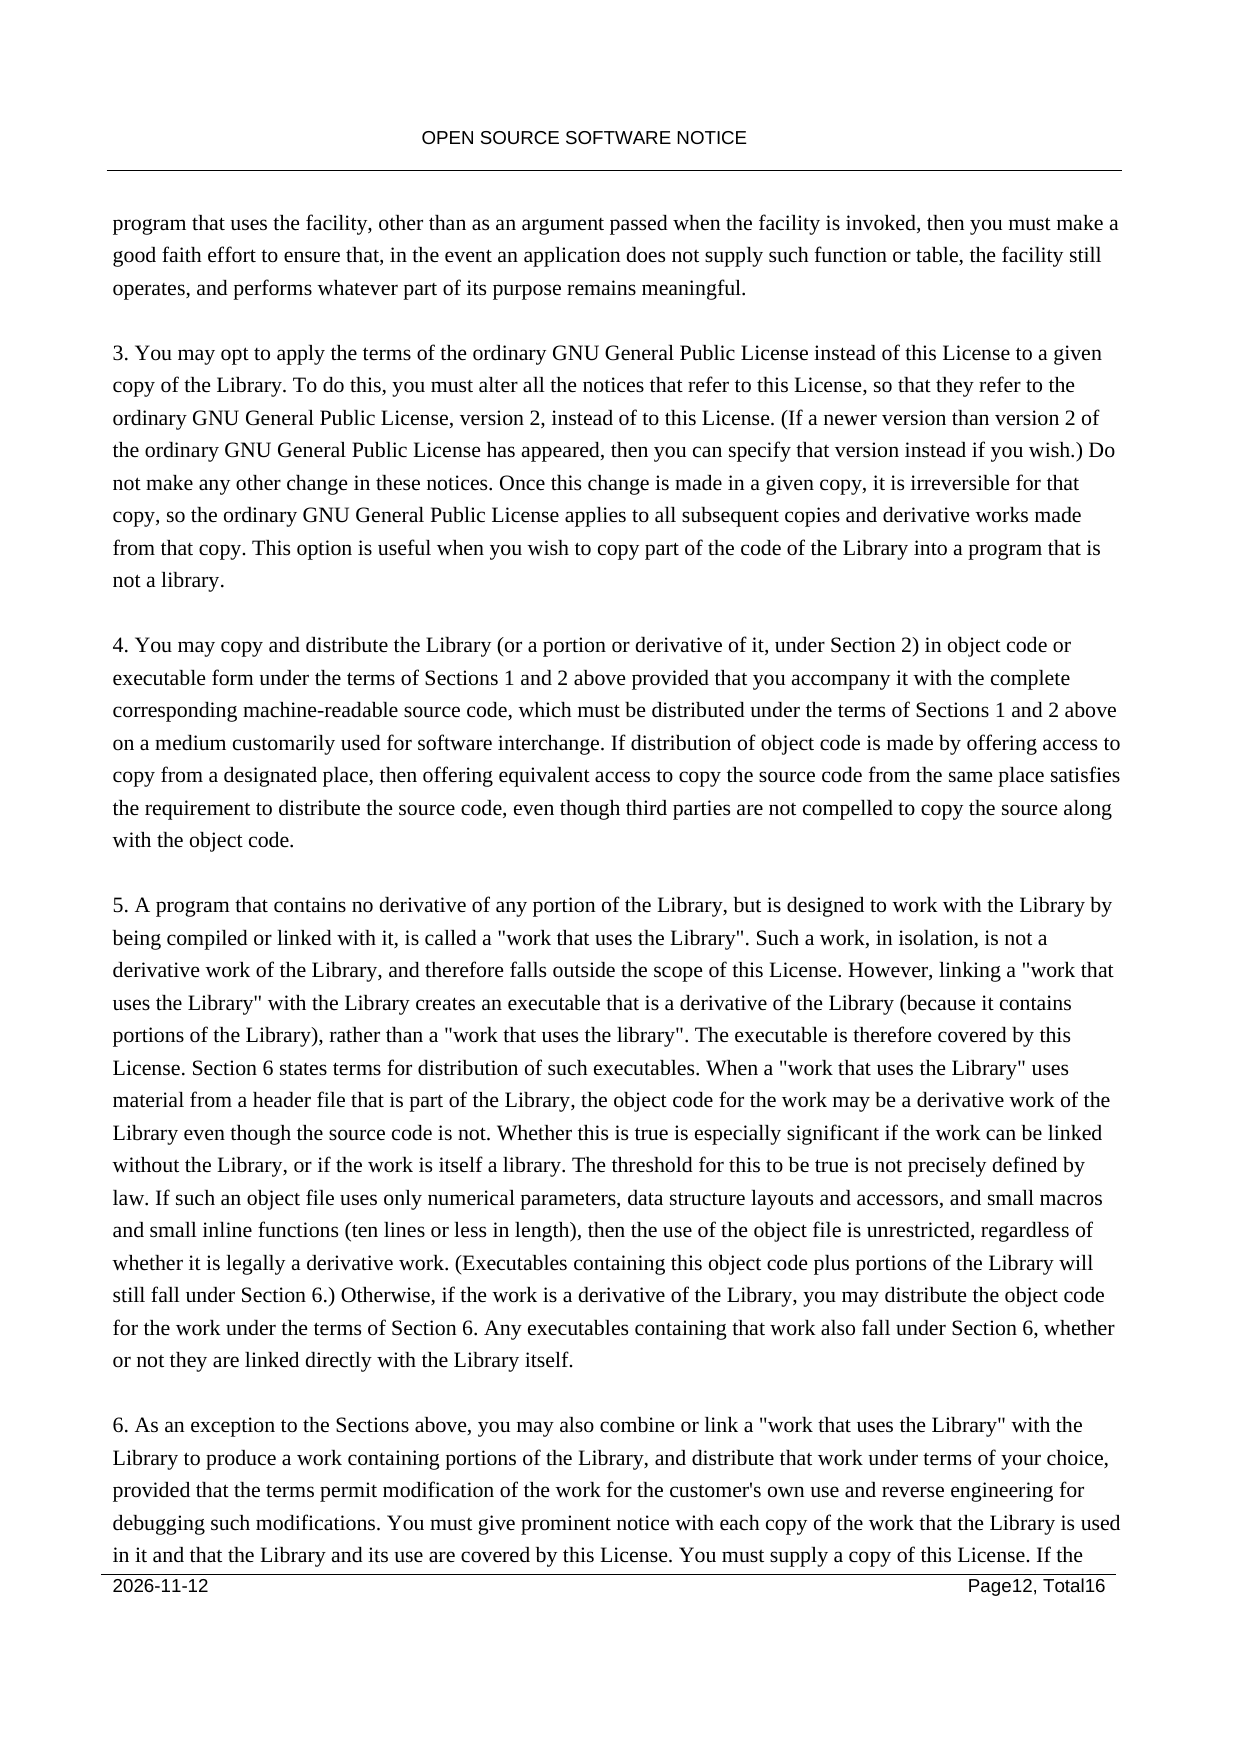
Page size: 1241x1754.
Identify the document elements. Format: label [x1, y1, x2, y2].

text [112, 206, 1128, 1571]
